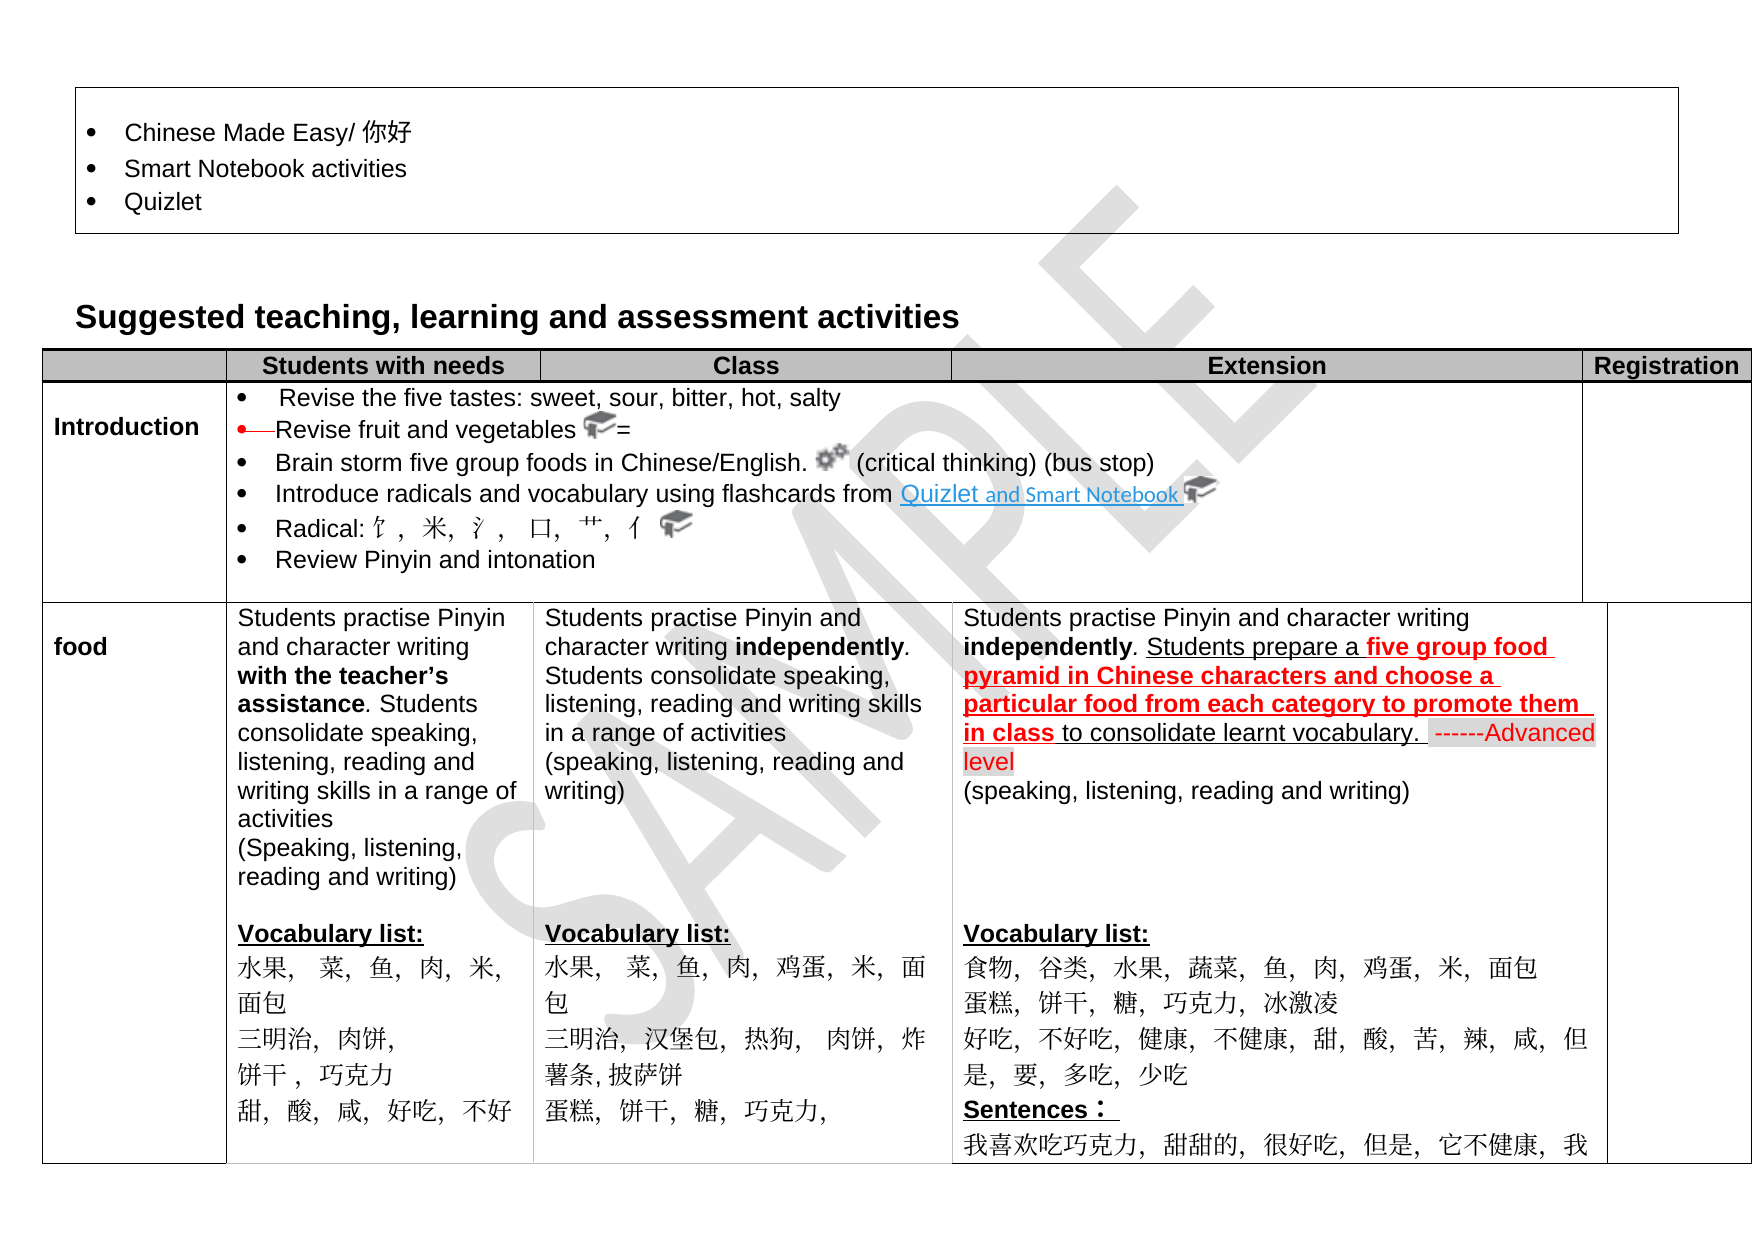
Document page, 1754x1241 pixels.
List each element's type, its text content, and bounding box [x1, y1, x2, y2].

picture [815, 443, 850, 471]
table_cell Introduction [43, 383, 226, 602]
picture [583, 411, 617, 439]
table_header Extension [952, 351, 1582, 380]
picture [1183, 476, 1217, 503]
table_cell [227, 603, 533, 1163]
table_header Registration [1583, 351, 1751, 380]
table_cell Revise the five tastes: sweet, sour, bitter, hot, salty Revise fruit and vegetables = Brain storm five group foods in Chinese/English. (critical thinking) (bus stop) Introduce radicals and vocabulary using flashcards from Quizlet and Smart Notebook Radical: 饣，米，氵， 口，艹，亻 Review Pinyin and intonation [227, 383, 1582, 602]
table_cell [76, 88, 1678, 233]
table_cell food [43, 603, 226, 1163]
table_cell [533, 603, 952, 1163]
table_cell [1583, 383, 1751, 602]
picture [660, 510, 693, 538]
table_header [43, 351, 226, 380]
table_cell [953, 603, 1607, 1163]
table_header Students with needs [227, 351, 540, 380]
table_header Class [541, 351, 951, 380]
text Suggested teaching, learning and assessment activities [75, 297, 1679, 336]
table_cell [1608, 603, 1751, 1163]
